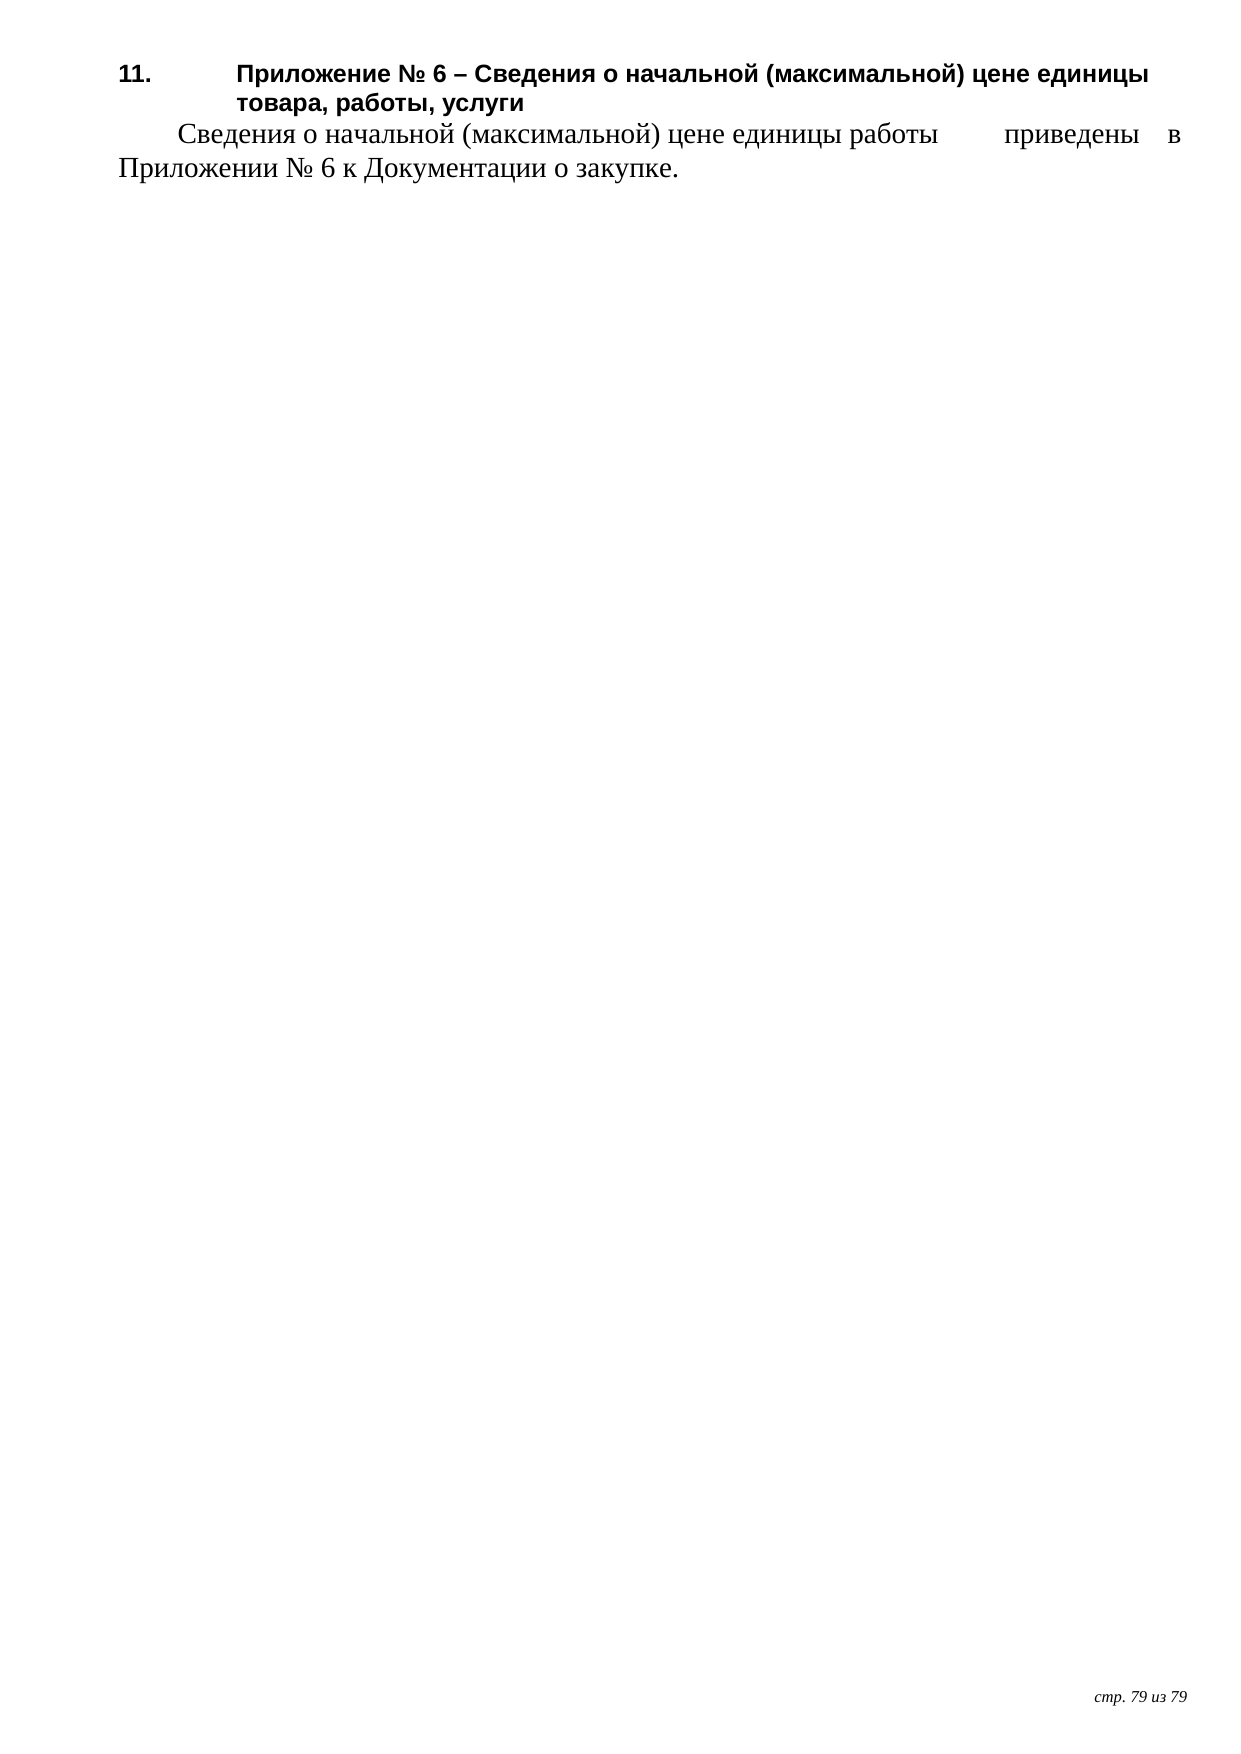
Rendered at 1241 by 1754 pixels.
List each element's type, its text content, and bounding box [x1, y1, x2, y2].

text Сведения о начальной (максимальной) цене единицы работы приведены в Приложении № 6 к Документации о закупке. [118, 117, 1181, 184]
subtitle Приложение № 6 – Сведения о начальной (максимальной) цене единицы товара, работы, услуги [118, 59, 1181, 117]
